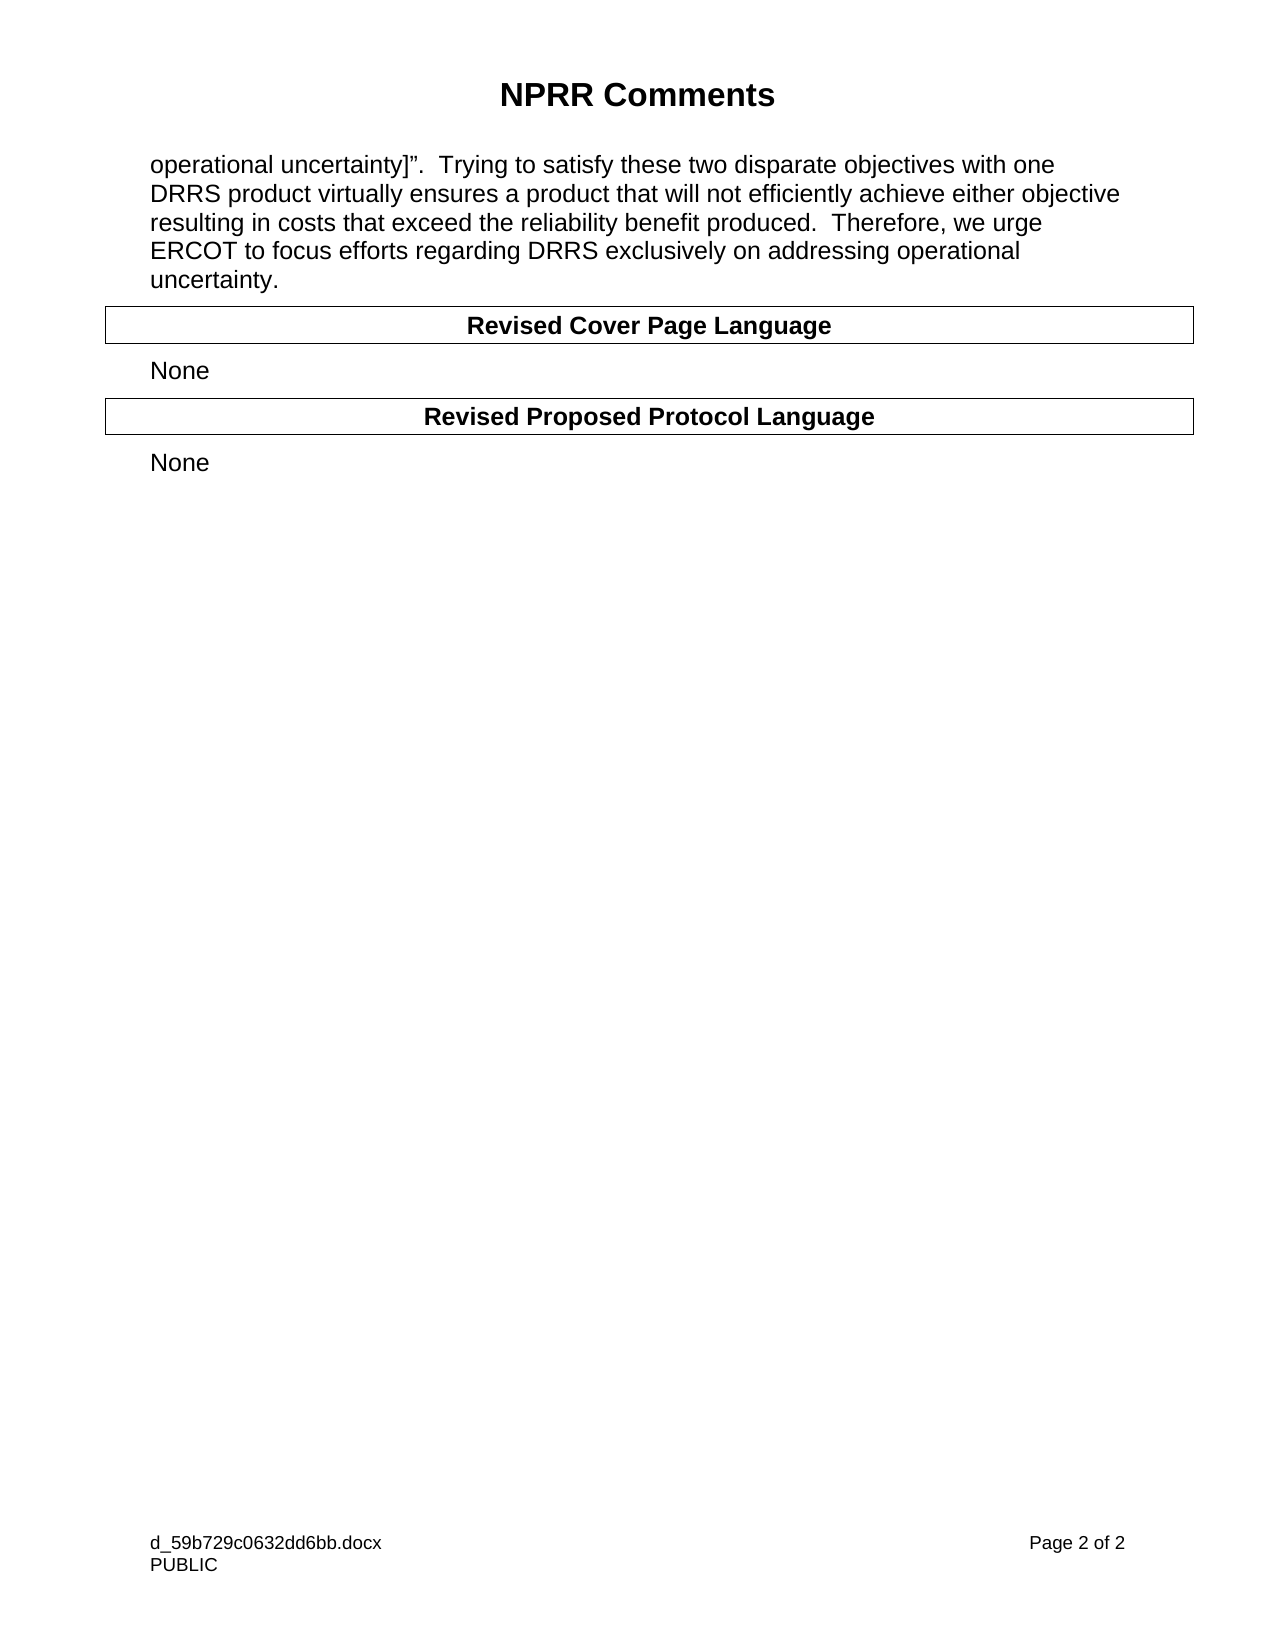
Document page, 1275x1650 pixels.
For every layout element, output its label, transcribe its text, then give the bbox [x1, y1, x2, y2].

table_header Revised Cover Page Language [106, 307, 1193, 343]
table_header Revised Proposed Protocol Language [106, 399, 1193, 434]
text None [150, 356, 1125, 385]
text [150, 150, 1125, 294]
text None [150, 447, 1125, 476]
